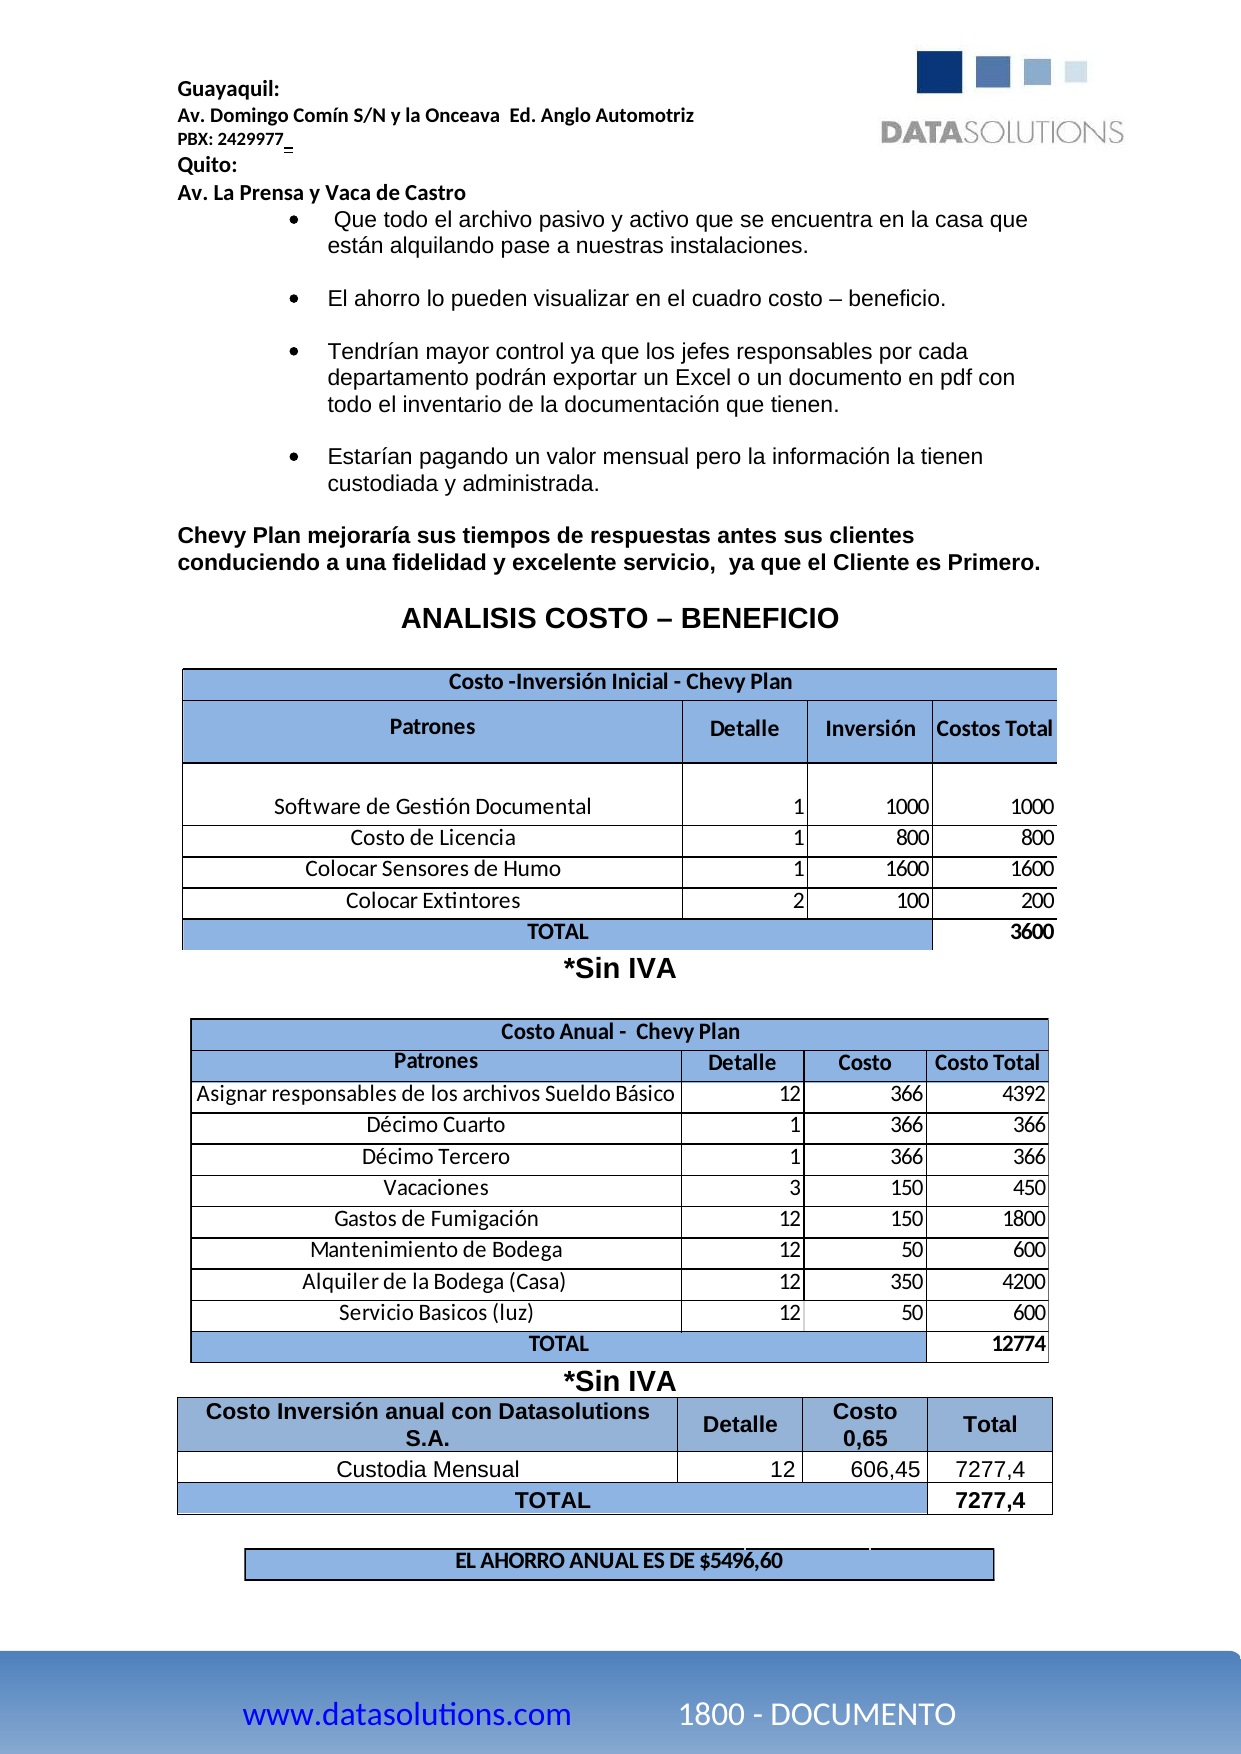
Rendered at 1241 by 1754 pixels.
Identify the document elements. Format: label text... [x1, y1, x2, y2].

table_header Costo Inversión anual con Datasolutions S.A. [178, 1398, 677, 1451]
picture [846, 31, 1166, 163]
table_cell 7277,4 [928, 1452, 1052, 1482]
table_header Total [928, 1398, 1052, 1451]
text *Sin IVA [177, 1364, 1063, 1397]
table_cell 12 [678, 1452, 802, 1482]
table_header Detalle [678, 1398, 802, 1451]
table_cell 606,45 [803, 1452, 927, 1482]
table_cell 7277,4 [928, 1483, 1052, 1513]
table_cell TOTAL [178, 1483, 927, 1513]
text *Sin IVA [177, 668, 1063, 985]
table_cell Custodia Mensual [178, 1452, 677, 1482]
table_header Costo 0,65 [803, 1398, 927, 1451]
list El ahorro lo pueden visualizar en el cuadro costo – beneficio. [290, 285, 1063, 312]
text Chevy Plan mejoraría sus tiempos de respuestas antes sus clientes conduciendo a una fidelidad y excelente servicio, ya que el Cliente es Primero. [177, 522, 1063, 575]
list Tendrían mayor control ya que los jefes responsables por cada departamento podrán exportar un Excel o un documento en pdf con todo el inventario de la documentación que tienen. [290, 338, 1063, 417]
list Que todo el archivo pasivo y activo que se encuentra en la casa que están alquilando pase a nuestras instalaciones. [290, 206, 1063, 259]
text ANALISIS COSTO – BENEFICIO [177, 601, 1063, 635]
list Estarían pagando un valor mensual pero la información la tienen custodiada y administrada. [290, 443, 1063, 496]
